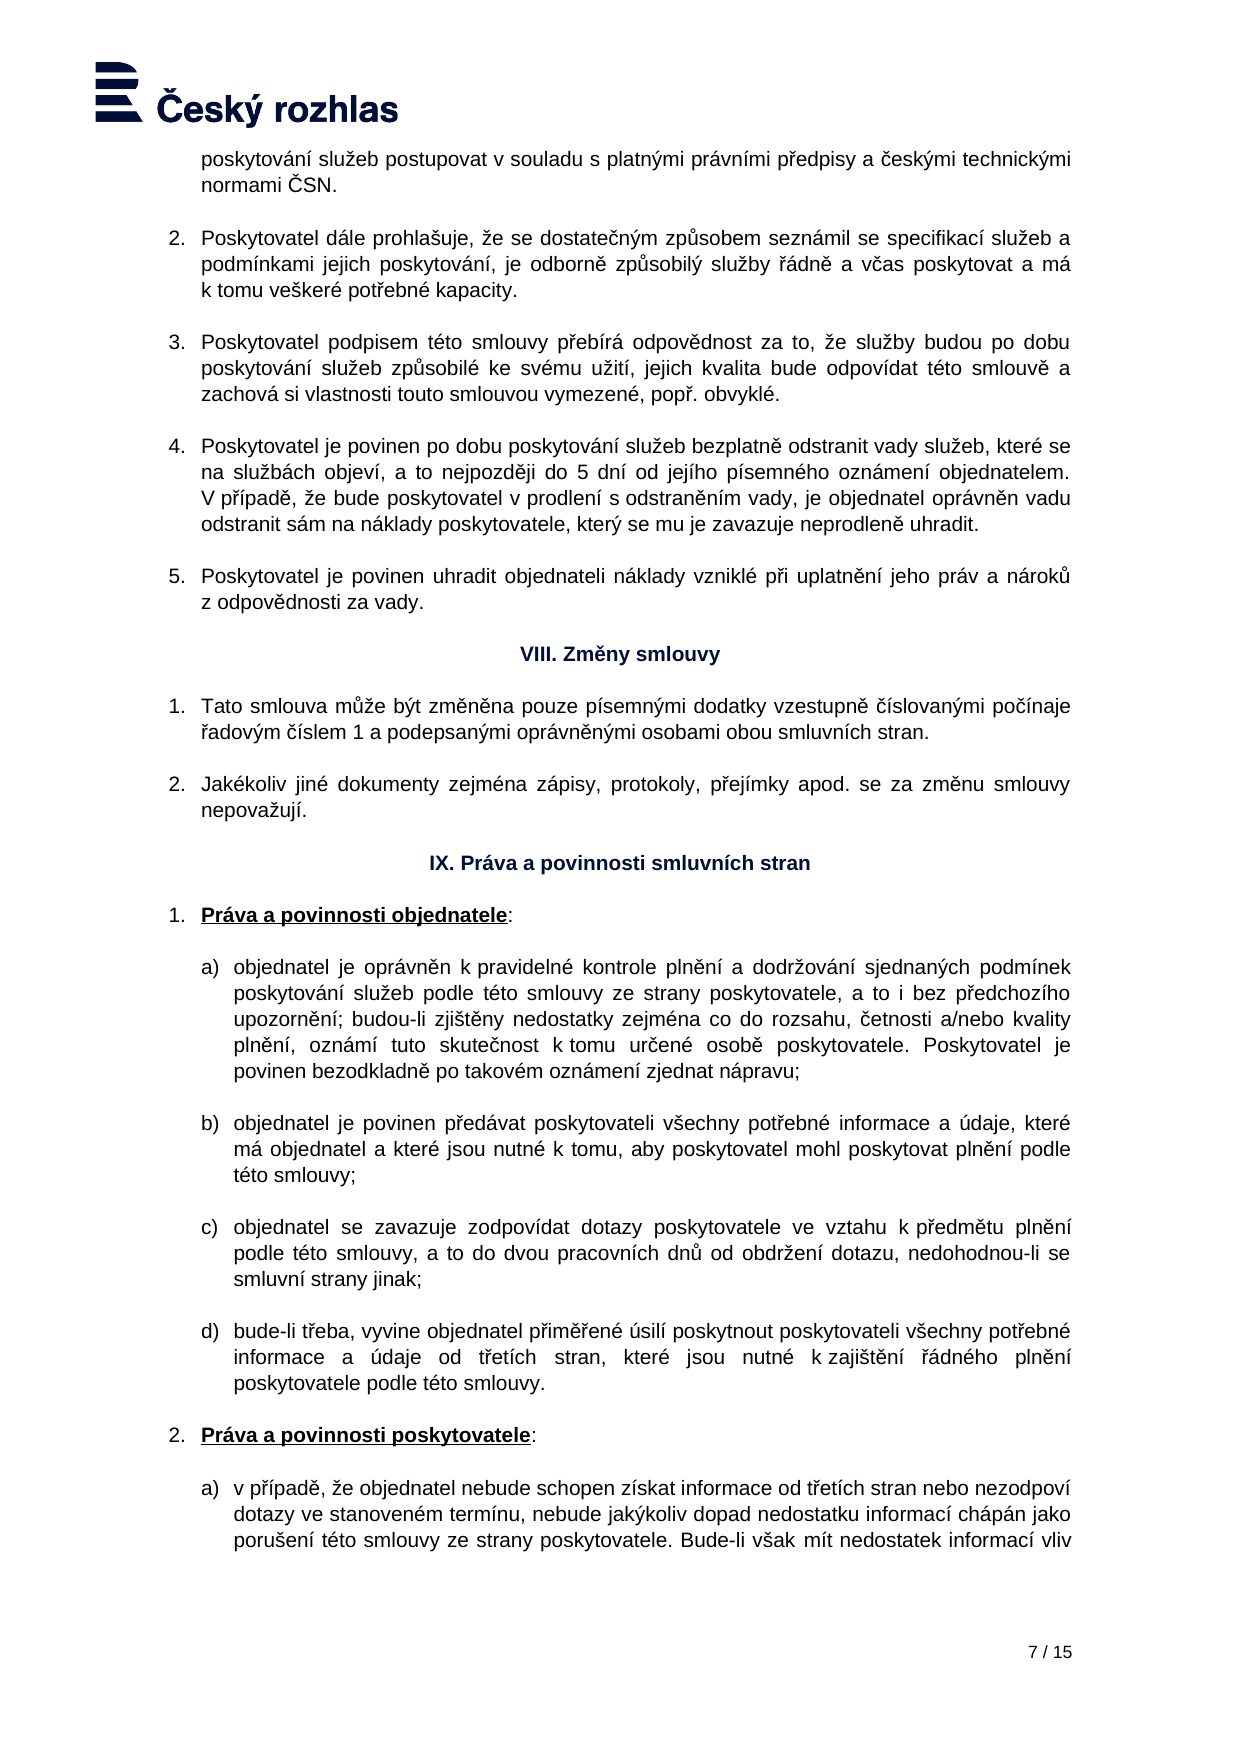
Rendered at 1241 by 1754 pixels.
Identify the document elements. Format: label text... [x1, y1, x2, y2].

list Poskytovatel dále prohlašuje, že se dostatečným způsobem seznámil se specifikací služeb a podmínkami jejich poskytování, je odborně způsobilý služby řádně a včas poskytovat a má k tomu veškeré potřebné kapacity. [168, 224, 1072, 302]
list Poskytovatel je povinen uhradit objednateli náklady vzniklé při uplatnění jeho práv a nároků z odpovědnosti za vady. [168, 563, 1072, 615]
list Poskytovatel podpisem této smlouvy přebírá odpovědnost za to, že služby budou po dobu poskytování služeb způsobilé ke svému užití, jejich kvalita bude odpovídat této smlouvě a zachová si vlastnosti touto smlouvou vymezené, popř. obvyklé. [168, 328, 1072, 406]
list Práva a povinnosti poskytovatele: [168, 1422, 1072, 1448]
list Jakékoliv jiné dokumenty zejména zápisy, protokoly, přejímky apod. se za změnu smlouvy nepovažují. [168, 771, 1072, 823]
subtitle Práva a povinnosti smluvních stran [168, 849, 1072, 875]
list objednatel se zavazuje zodpovídat dotazy poskytovatele ve vztahu k předmětu plnění podle této smlouvy, a to do dvou pracovních dnů od obdržení dotazu, nedohodnou-li se smluvní strany jinak; [201, 1214, 1072, 1292]
list bude-li třeba, vyvine objednatel přiměřené úsilí poskytnout poskytovateli všechny potřebné informace a údaje od třetích stran, které jsou nutné k zajištění řádného plnění poskytovatele podle této smlouvy. [201, 1318, 1072, 1396]
list Poskytovatel je povinen po dobu poskytování služeb bezplatně odstranit vady služeb, které se na službách objeví, a to nejpozději do 5 dní od jejího písemného oznámení objednatelem. V případě, že bude poskytovatel v prodlení s odstraněním vady, je objednatel oprávněn vadu odstranit sám na náklady poskytovatele, který se mu je zavazuje neprodleně uhradit. [168, 432, 1072, 537]
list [201, 1474, 1072, 1552]
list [168, 146, 1072, 198]
picture [95, 62, 398, 128]
list Práva a povinnosti objednatele: [168, 901, 1072, 927]
subtitle Změny smlouvy [168, 641, 1072, 667]
list objednatel je povinen předávat poskytovateli všechny potřebné informace a údaje, které má objednatel a které jsou nutné k tomu, aby poskytovatel mohl poskytovat plnění podle této smlouvy; [201, 1109, 1072, 1188]
list Tato smlouva může být změněna pouze písemnými dodatky vzestupně číslovanými počínaje řadovým číslem 1 a podepsanými oprávněnými osobami obou smluvních stran. [168, 693, 1072, 745]
list objednatel je oprávněn k pravidelné kontrole plnění a dodržování sjednaných podmínek poskytování služeb podle této smlouvy ze strany poskytovatele, a to i bez předchozího upozornění; budou-li zjištěny nedostatky zejména co do rozsahu, četnosti a/nebo kvality plnění, oznámí tuto skutečnost k tomu určené osobě poskytovatele. Poskytovatel je povinen bezodkladně po takovém oznámení zjednat nápravu; [201, 953, 1072, 1083]
